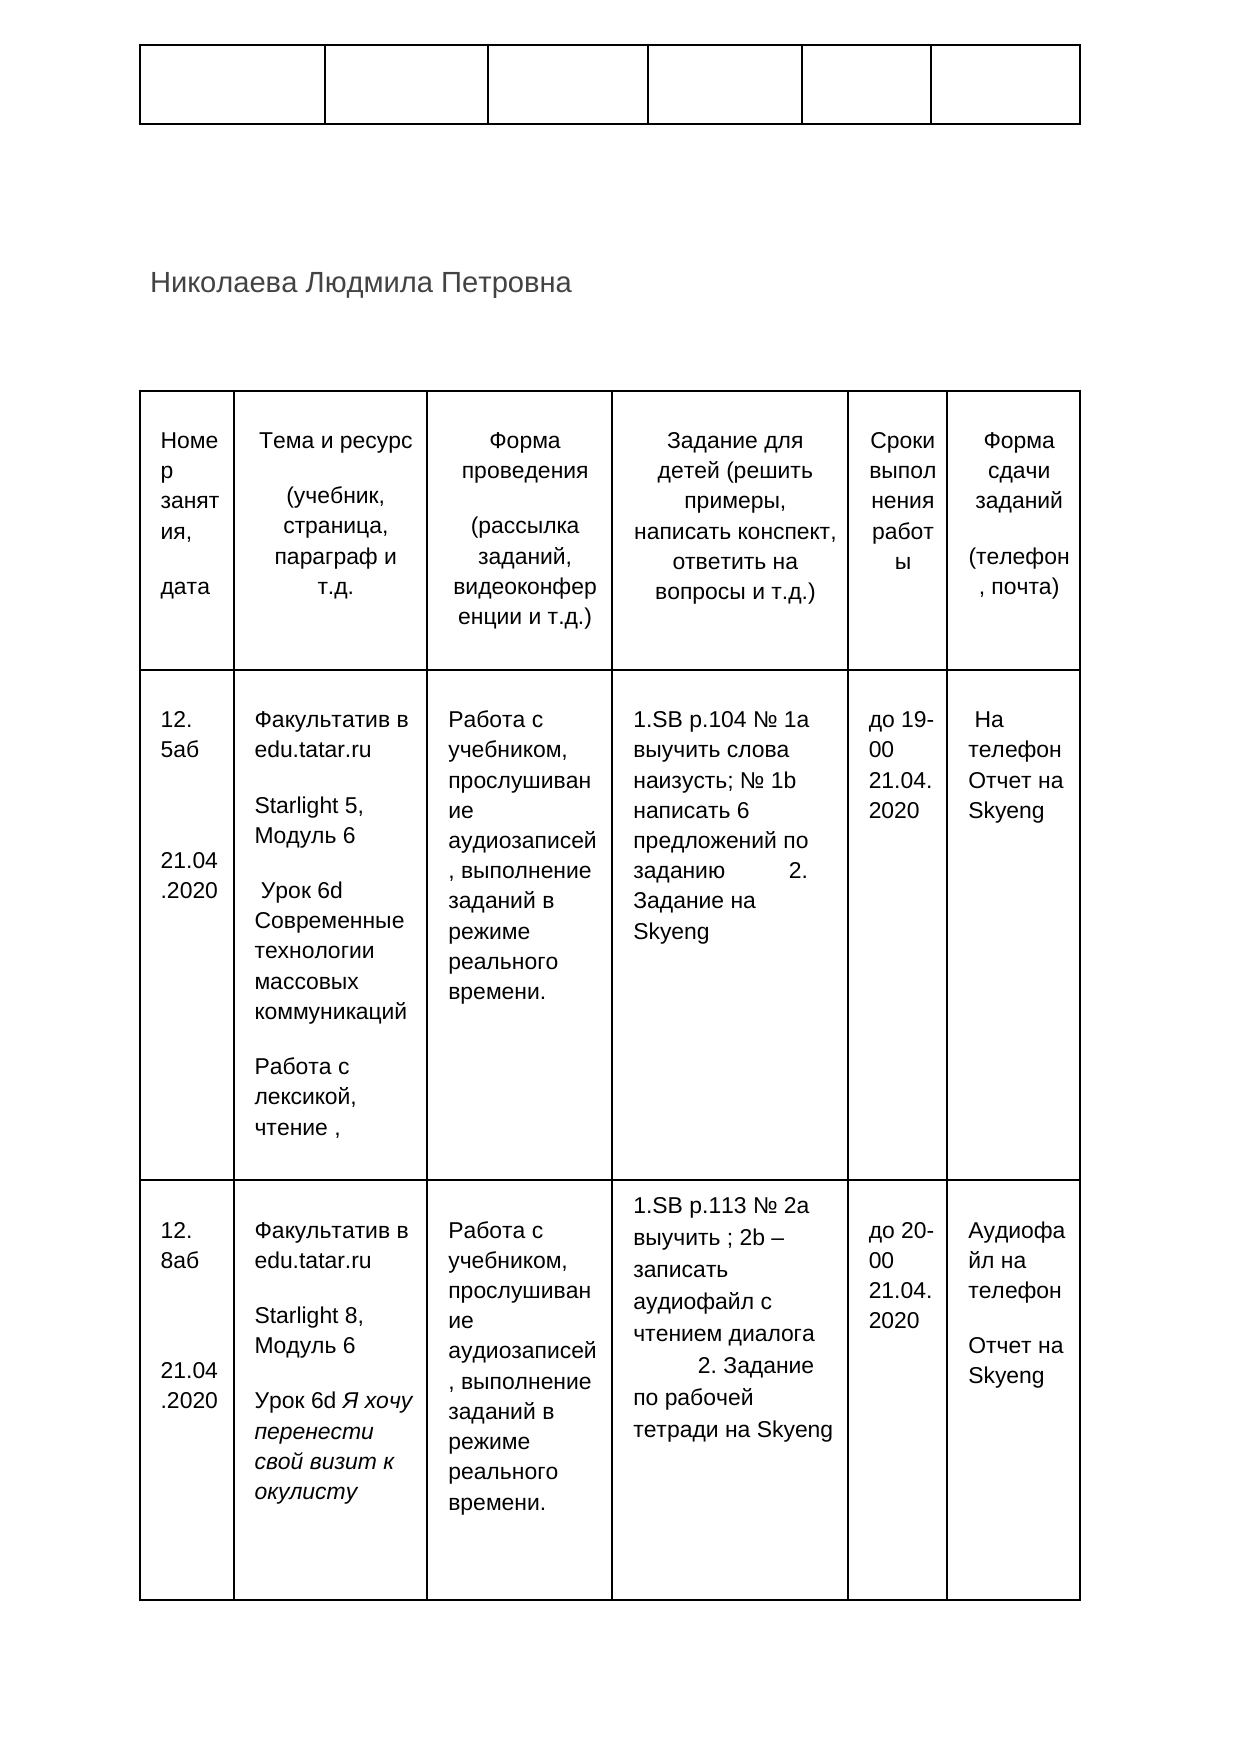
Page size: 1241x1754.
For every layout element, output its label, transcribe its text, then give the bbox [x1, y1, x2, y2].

table_cell [932, 46, 1079, 122]
table_header Задание для детей (решить примеры, написать конспект, ответить на вопросы и т.д.) [613, 392, 847, 669]
table_header Номер занятия, дата [141, 392, 233, 669]
table_cell до 19-00 21.04.2020 [849, 671, 946, 1179]
table_cell [649, 46, 801, 122]
subtitle Николаева Людмила Петровна [150, 266, 1090, 299]
table_cell 1.SB p.104 № 1a выучить слова наизусть; № 1b написать 6 предложений по заданию 2. Задание на Skyeng [613, 671, 847, 1179]
table_cell 1.SB p.113 № 2a выучить ; 2b – записать аудиофайл с чтением диалога 2. Задание по рабочей тетради на Skyeng [613, 1181, 847, 1599]
table_cell Работа с учебником, прослушивание аудиозаписей, выполнение заданий в режиме реального времени. [428, 671, 611, 1179]
table_cell На телефон Отчет на Skyeng [948, 671, 1079, 1179]
table_cell [141, 46, 324, 122]
table_header Форма проведения (рассылка заданий, видеоконференции и т.д.) [428, 392, 611, 669]
table_cell [803, 46, 930, 122]
table_cell 12. 8аб 21.04.2020 [141, 1181, 233, 1599]
table_cell 12. 5аб 21.04.2020 [141, 671, 233, 1179]
table_cell Факультатив в edu.tatar.ru Starlight 5, Модуль 6 Урок 6d Современные технологии массовых коммуникаций Работа с лексикой, чтение , [235, 671, 426, 1179]
table_cell Аудиофайл на телефон Отчет на Skyeng [948, 1181, 1079, 1599]
table_header Сроки выполнения работы [849, 392, 946, 669]
table_cell [326, 46, 487, 122]
table_cell [489, 46, 647, 122]
table_header Форма сдачи заданий (телефон, почта) [948, 392, 1079, 669]
table_header Тема и ресурс (учебник, страница, параграф и т.д. [235, 392, 426, 669]
table_cell Работа с учебником, прослушивание аудиозаписей, выполнение заданий в режиме реального времени. [428, 1181, 611, 1599]
table_cell до 20-00 21.04.2020 [849, 1181, 946, 1599]
table_cell Факультатив в edu.tatar.ru Starlight 8, Модуль 6 Урок 6d Я хочу перенести свой визит к окулисту [235, 1181, 426, 1599]
